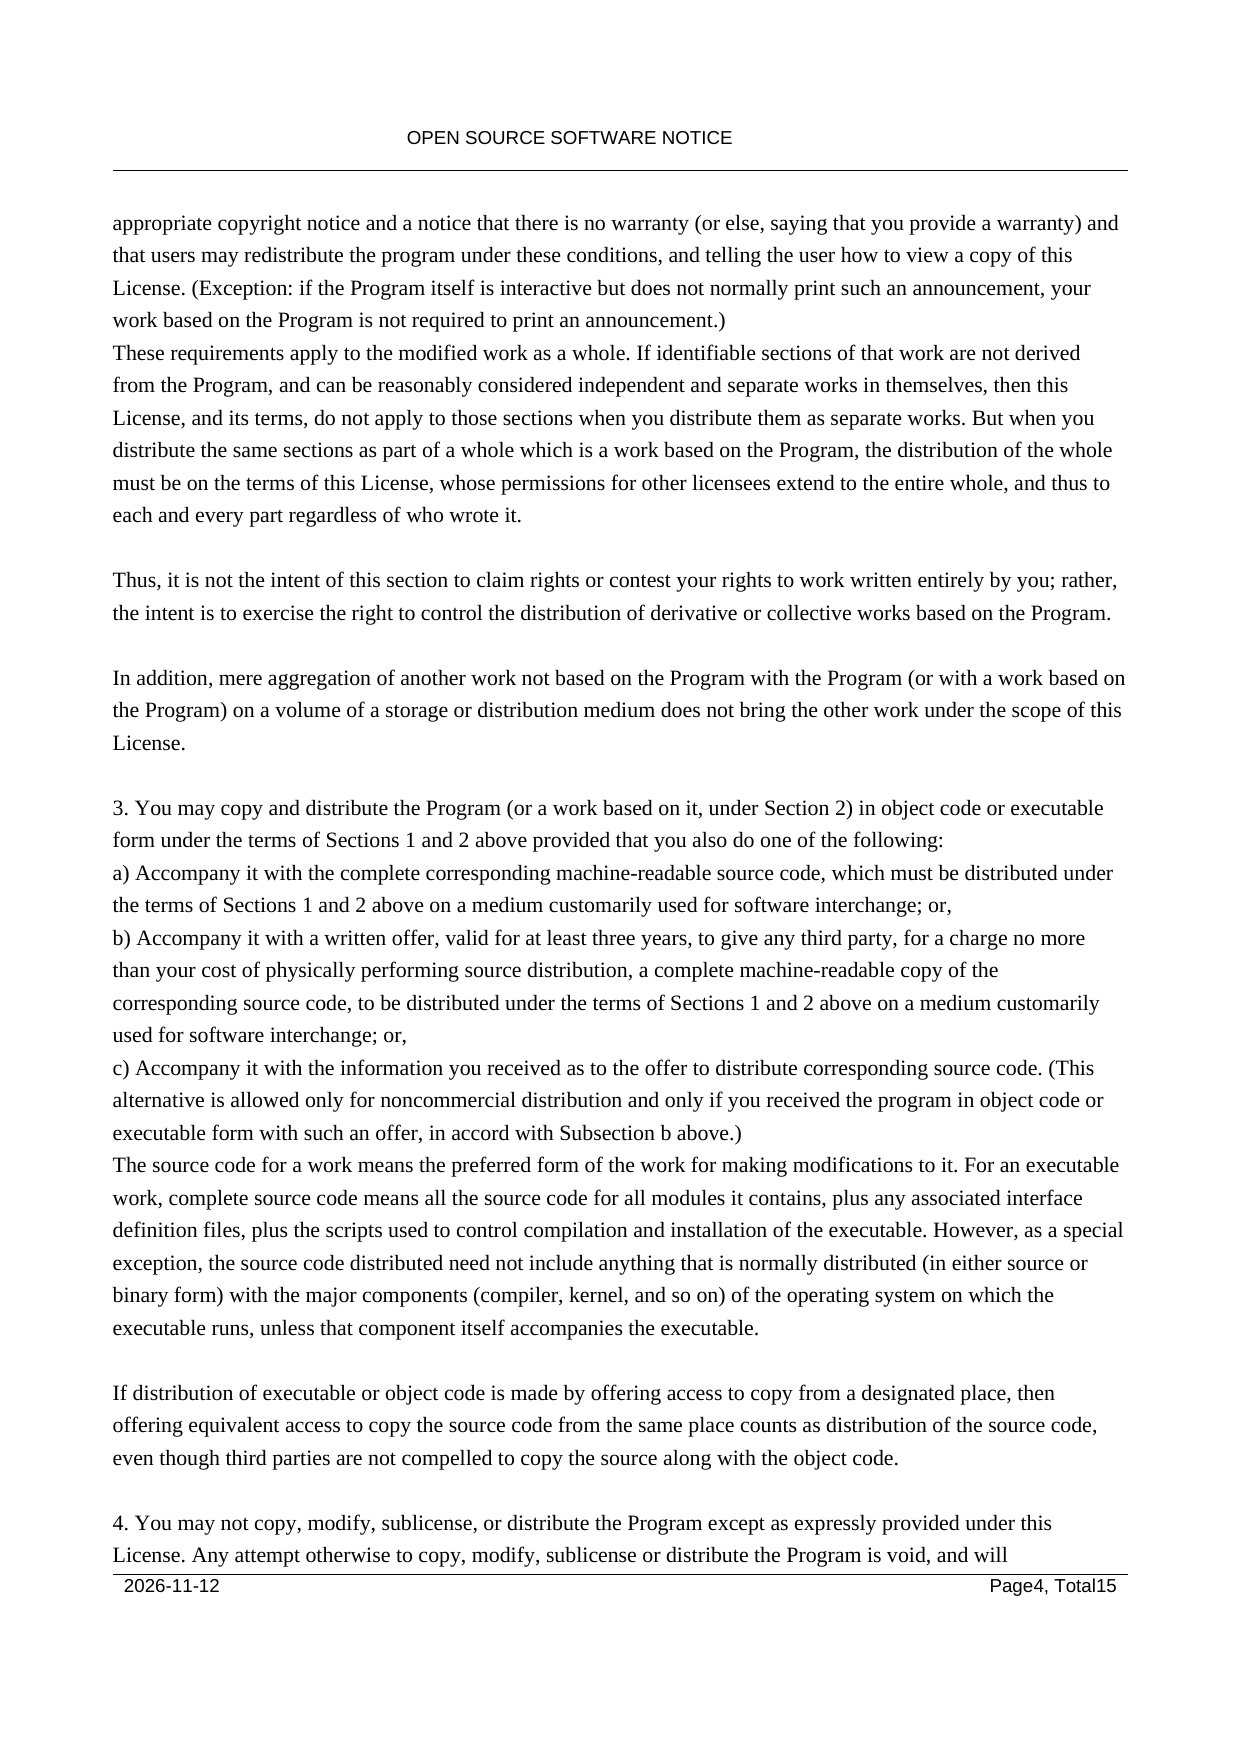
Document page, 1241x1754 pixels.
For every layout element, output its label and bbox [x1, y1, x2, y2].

text [112, 206, 1128, 1571]
